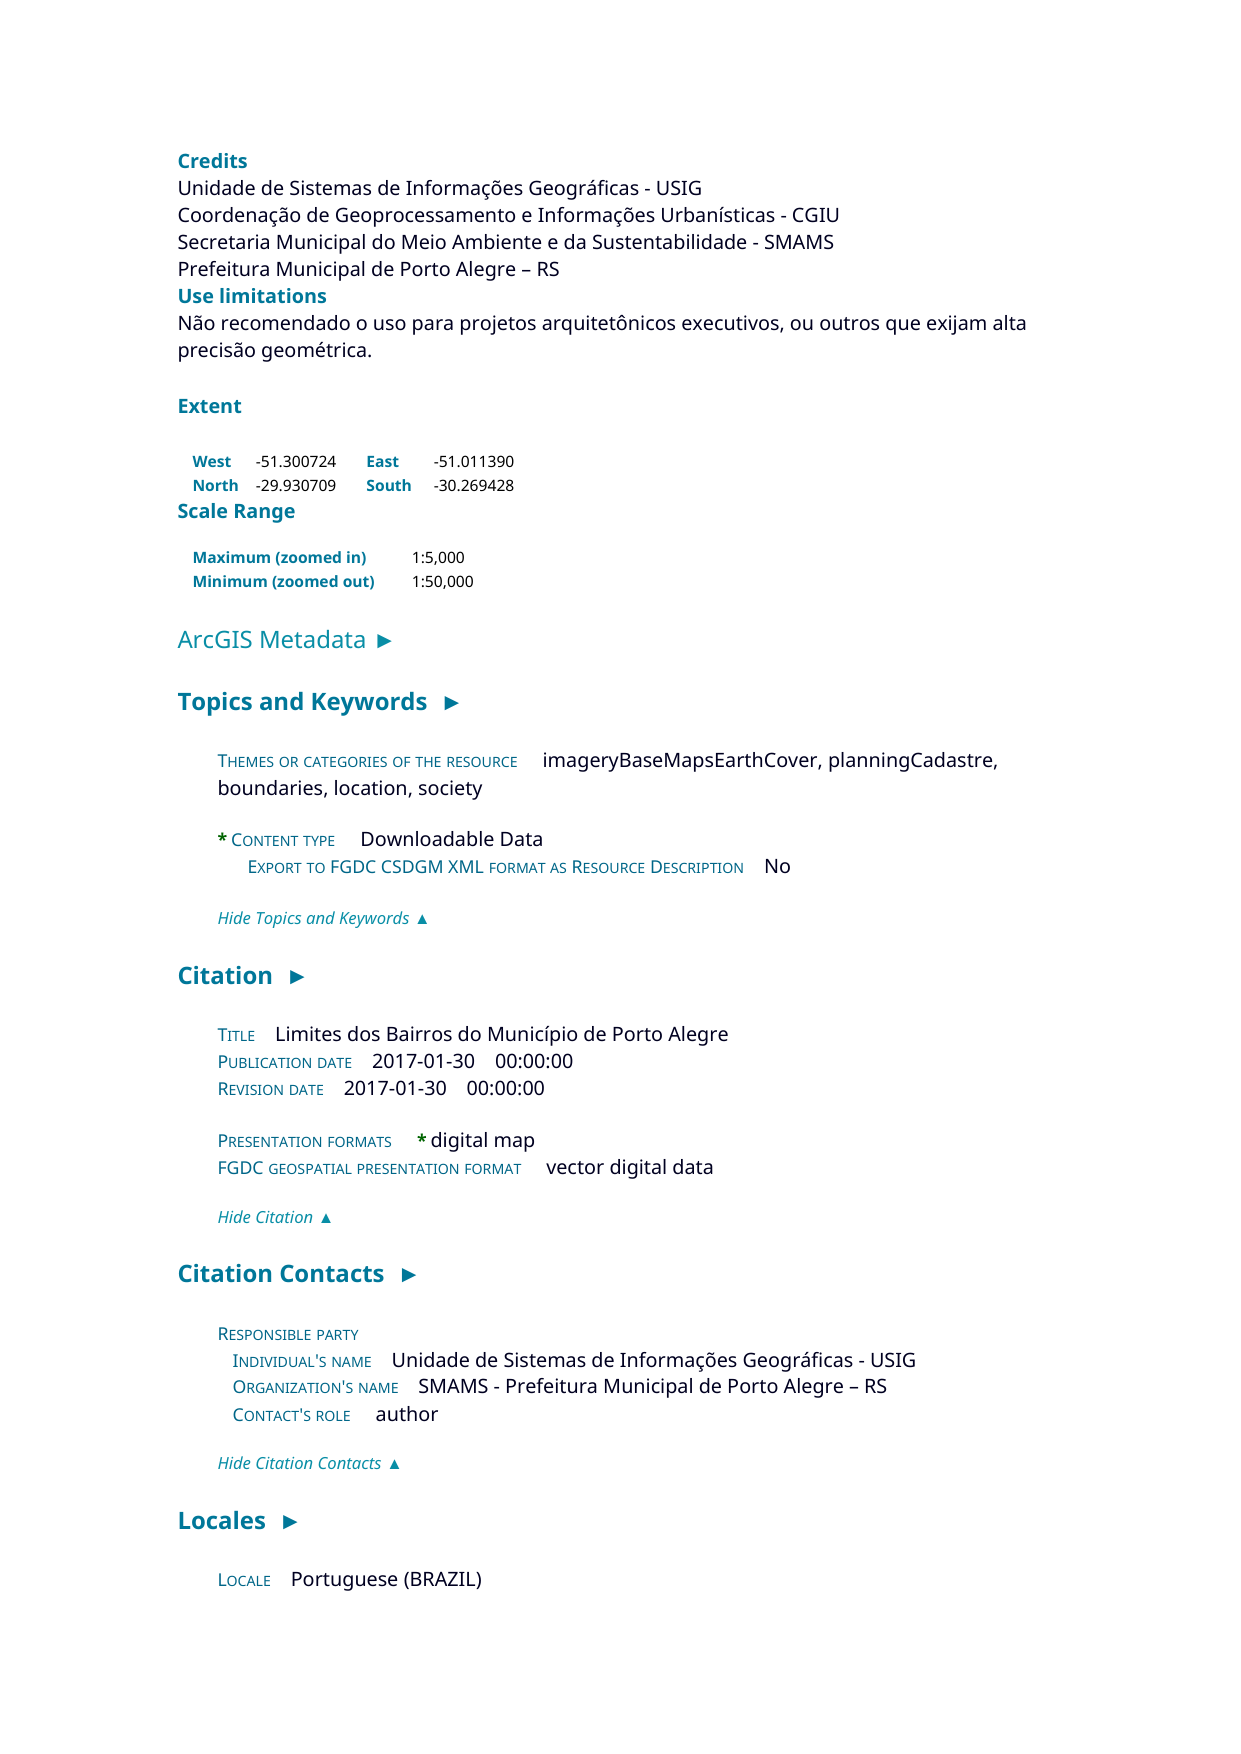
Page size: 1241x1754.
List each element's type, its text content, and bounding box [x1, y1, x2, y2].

picture [272, 836, 278, 846]
picture [364, 1357, 370, 1367]
text Credits [177, 148, 1063, 174]
text Secretaria Municipal do Meio Ambiente e da Sustentabilidade - SMAMS [177, 228, 1063, 256]
text Hide Citation ▲ [217, 1205, 1063, 1228]
table_header East [353, 449, 432, 473]
picture [290, 757, 294, 767]
text Hide Topics and Keywords ▲ [217, 907, 1063, 929]
text FGDC geospatial presentation format vector digital data [217, 1153, 1063, 1180]
picture [237, 1137, 243, 1147]
text Themes or categories of the resource imageryBaseMapsEarthCover, planningCadastre, boundaries, location, society [217, 747, 1063, 801]
text Citation ▼► [177, 958, 1063, 991]
table_cell South [353, 473, 432, 497]
text Coordenação de Geoprocessamento e Informações Urbanísticas - CGIU [177, 202, 1063, 228]
picture [374, 1164, 380, 1174]
text Revision date 2017-01-30 00:00:00 [217, 1074, 1063, 1101]
picture [663, 863, 669, 873]
text Export to FGDC CSDGM XML format as Resource Description No [247, 853, 1063, 880]
text Citation Contacts ▼► [177, 1257, 1063, 1290]
text Não recomendado o uso para projetos arquitetônicos executivos, ou outros que exijam alta precisão geométrica. [177, 309, 1063, 363]
text ArcGIS Metadata ▼► [177, 623, 1063, 656]
picture [391, 1383, 397, 1393]
table_cell Minimum (zoomed out) [191, 570, 410, 594]
text Topics and Keywords ▼► [177, 685, 1063, 718]
text Responsible party [217, 1319, 1063, 1346]
table_header West [191, 449, 254, 473]
text Organization's name SMAMS - Prefeitura Municipal de Porto Alegre – RS [232, 1373, 1063, 1400]
table_cell 1:50,000 [410, 570, 490, 594]
text Presentation formats * digital map [217, 1126, 1063, 1153]
picture [343, 1411, 349, 1421]
table_header -51.300724 [254, 449, 352, 473]
table_header 1:5,000 [410, 545, 490, 570]
table_header Maximum (zoomed in) [191, 545, 410, 570]
text Extent [177, 393, 1063, 419]
text Locale Portuguese (BRAZIL) [217, 1565, 1063, 1592]
text Individual's name Unidade de Sistemas de Informações Geográficas - USIG [232, 1346, 1063, 1373]
text * Content type Downloadable Data [217, 826, 1063, 853]
table_header -51.011390 [432, 449, 532, 473]
text Use limitations [177, 282, 1063, 309]
text Locales ▼► [177, 1504, 1063, 1536]
picture [510, 757, 516, 767]
picture [489, 863, 495, 873]
text Hide Citation Contacts ▲ [217, 1452, 1063, 1474]
text Scale Range [177, 497, 1063, 524]
text Publication date 2017-01-30 00:00:00 [217, 1047, 1063, 1074]
picture [378, 1383, 382, 1393]
picture [620, 863, 624, 873]
text Title Limites dos Bairros do Município de Porto Alegre [217, 1020, 1063, 1047]
text Contact's role author [232, 1400, 1063, 1427]
text Unidade de Sistemas de Informações Geográficas - USIG [177, 174, 1063, 202]
table_cell -30.269428 [432, 473, 532, 497]
table_cell -29.930709 [254, 473, 352, 497]
picture [241, 1161, 246, 1172]
text Prefeitura Municipal de Porto Alegre – RS [177, 256, 1063, 282]
table_cell North [191, 473, 254, 497]
